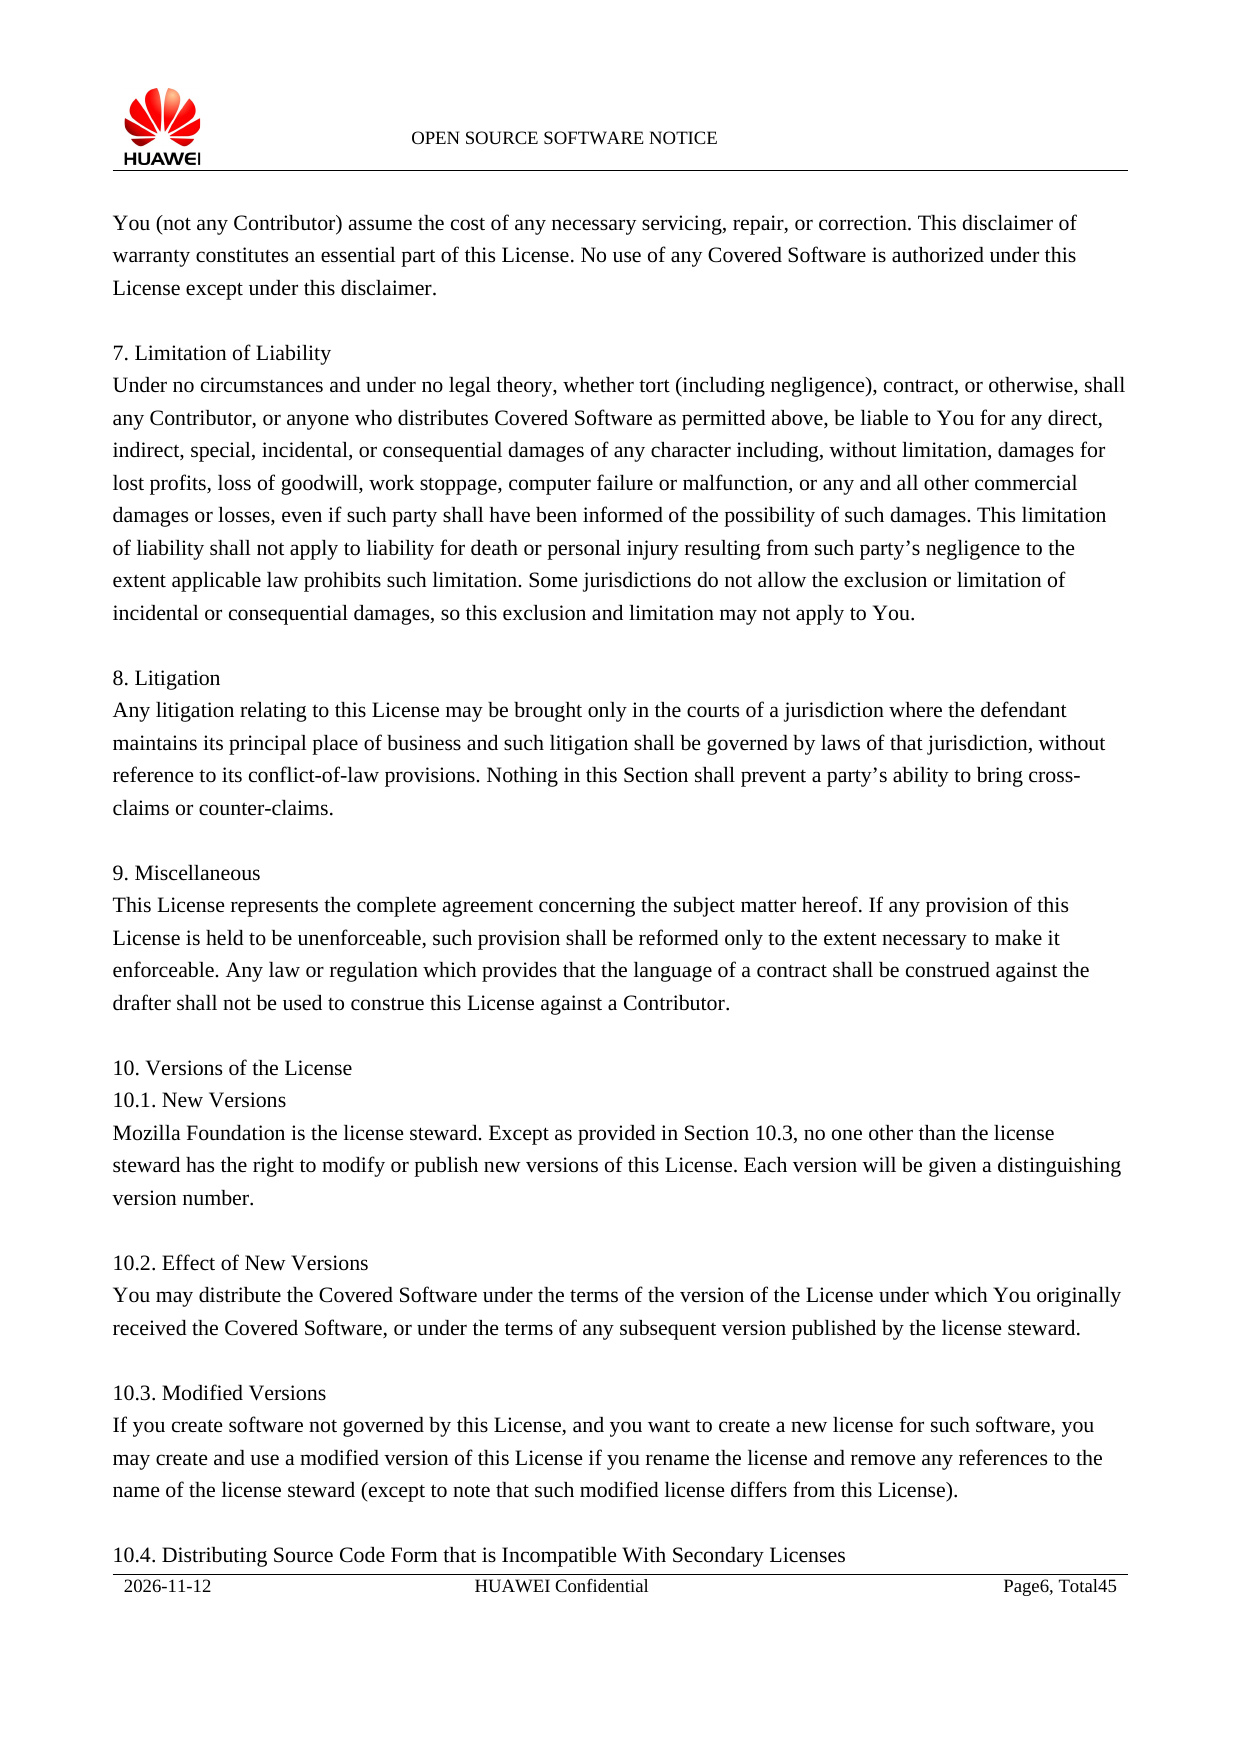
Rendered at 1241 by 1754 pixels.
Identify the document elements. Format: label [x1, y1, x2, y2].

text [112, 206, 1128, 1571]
picture [124, 88, 201, 165]
